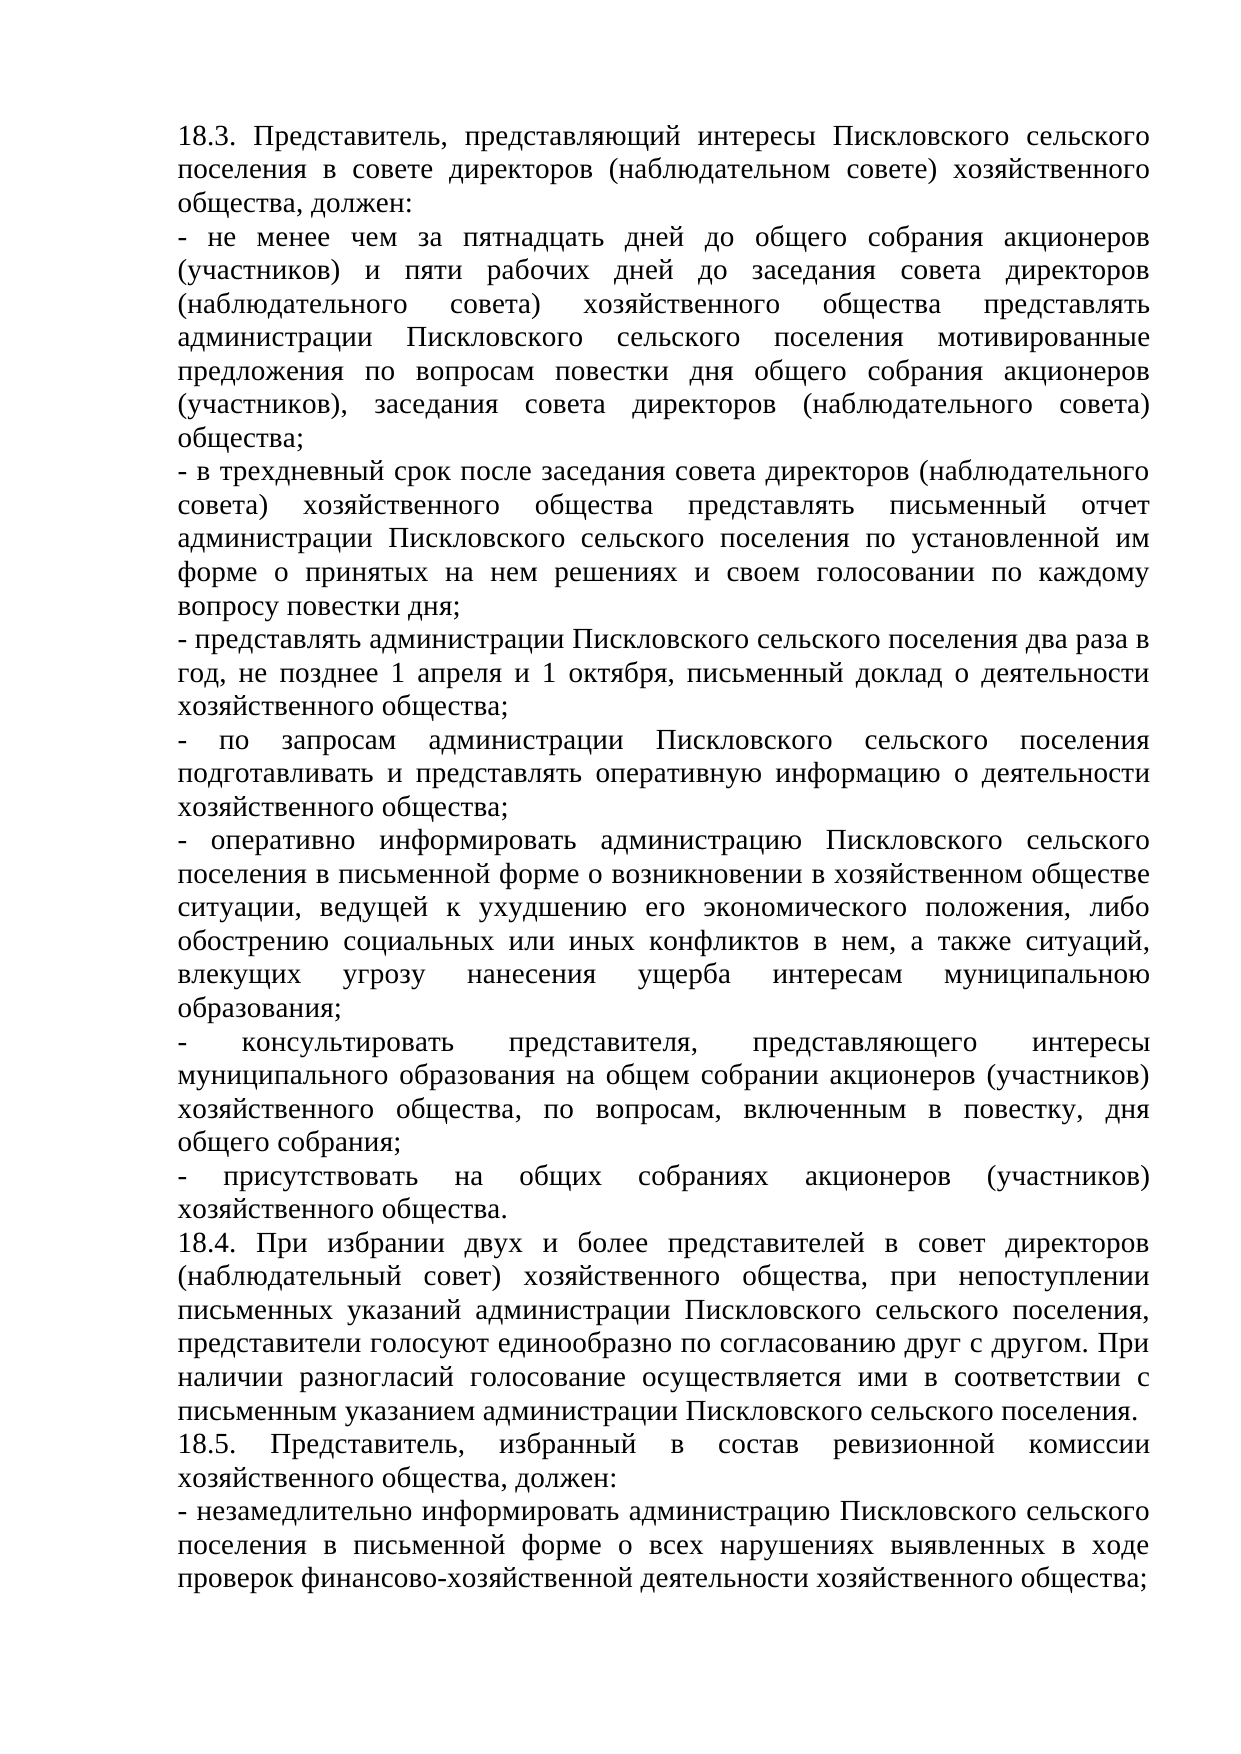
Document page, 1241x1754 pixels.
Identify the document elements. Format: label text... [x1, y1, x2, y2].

text - незамедлительно информировать администрацию Пискловского сельского поселения в письменной форме о всех нарушениях выявленных в ходе проверок финансово-хозяйственной деятельности хозяйственного общества; [177, 1493, 1152, 1594]
text - не менее чем за пятнадцать дней до общего собрания акционеров (участников) и пяти рабочих дней до заседания совета директоров (наблюдательного совета) хозяйственного общества представлять администрации Пискловского сельского поселения мотивированные предложения по вопросам повестки дня общего собрания акционеров (участников), заседания совета директоров (наблюдательного совета) общества; [177, 219, 1152, 453]
text - оперативно информировать администрацию Пискловского сельского поселения в письменной форме о возникновении в хозяйственном обществе ситуации, ведущей к ухудшению его экономического положения, либо обострению социальных или иных конфликтов в нем, а также ситуаций, влекущих угрозу нанесения ущерба интересам муниципальною образования; [177, 822, 1152, 1024]
text - в трехдневный срок после заседания совета директоров (наблюдательного совета) хозяйственного общества представлять письменный отчет администрации Пискловского сельского поселения по установленной им форме о принятых на нем решениях и своем голосовании по каждому вопросу повестки дня; [177, 453, 1152, 621]
text - консультировать представителя, представляющего интересы муниципального образования на общем собрании акционеров (участников) хозяйственного общества, по вопросам, включенным в повестку, дня общего собрания; [177, 1024, 1152, 1158]
text - присутствовать на общих собраниях акционеров (участников) хозяйственного общества. [177, 1158, 1152, 1225]
text - представлять администрации Пискловского сельского поселения два раза в год, не позднее 1 апреля и 1 октября, письменный доклад о деятельности хозяйственного общества; [177, 621, 1152, 722]
text 18.3. Представитель, представляющий интересы Пискловского сельского поселения в совете директоров (наблюдательном совете) хозяйственного общества, должен: [177, 118, 1152, 219]
text 18.5. Представитель, избранный в состав ревизионной комиссии хозяйственного общества, должен: [177, 1426, 1152, 1493]
text 18.4. При избрании двух и более представителей в совет директоров (наблюдательный совет) хозяйственного общества, при непоступлении письменных указаний администрации Пискловского сельского поселения, представители голосуют единообразно по согласованию друг с другом. При наличии разногласий голосование осуществляется ими в соответствии с письменным указанием администрации Пискловского сельского поселения. [177, 1225, 1152, 1426]
text - по запросам администрации Пискловского сельского поселения подготавливать и представлять оперативную информацию о деятельности хозяйственного общества; [177, 722, 1152, 822]
